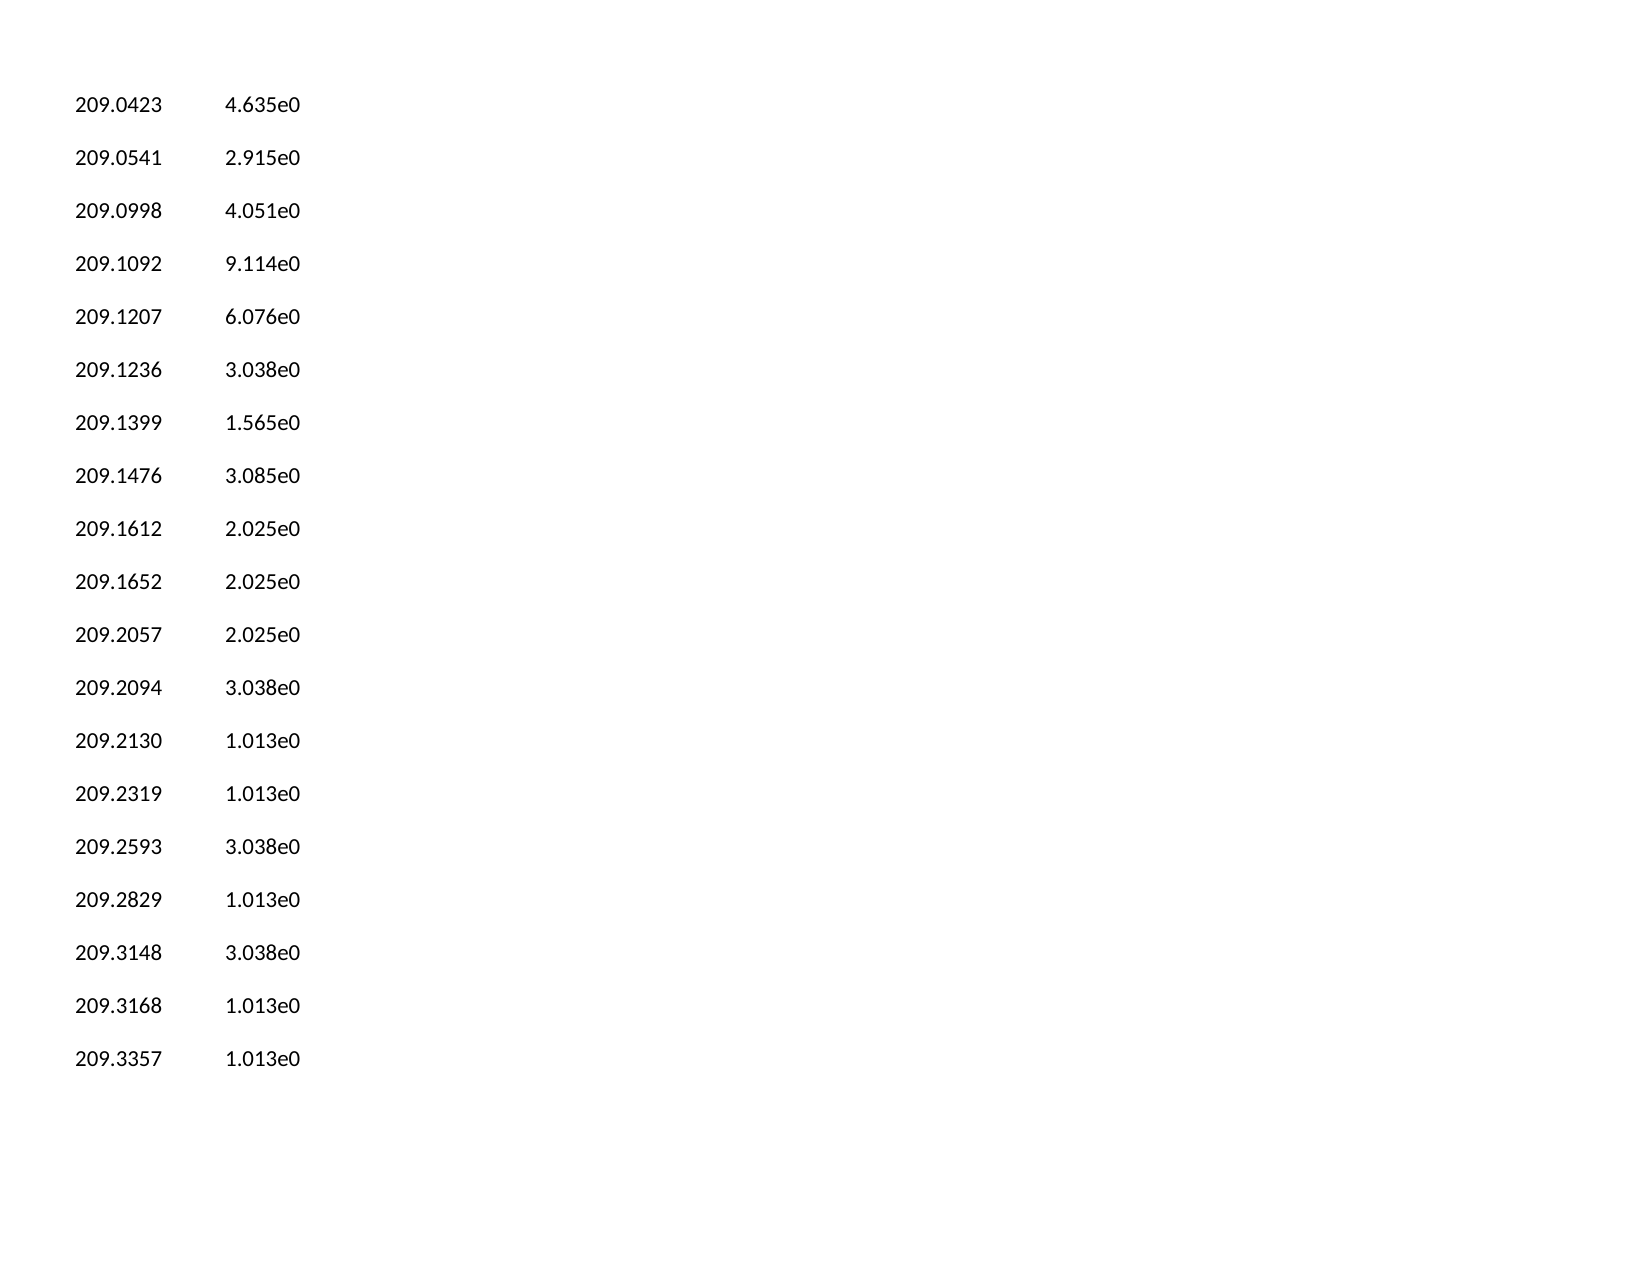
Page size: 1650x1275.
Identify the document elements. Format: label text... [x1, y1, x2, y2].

text 209.3357 1.013e0 [75, 1044, 1563, 1072]
text 209.2094 3.038e0 [75, 673, 1563, 701]
text 209.1612 2.025e0 [75, 514, 1563, 542]
text 209.2130 1.013e0 [75, 726, 1563, 754]
text 209.2057 2.025e0 [75, 620, 1563, 648]
text 209.2319 1.013e0 [75, 779, 1563, 807]
text 209.3168 1.013e0 [75, 991, 1563, 1019]
text 209.3148 3.038e0 [75, 938, 1563, 966]
text 209.1092 9.114e0 [75, 249, 1563, 277]
text 209.0998 4.051e0 [75, 196, 1563, 224]
text 209.2593 3.038e0 [75, 832, 1563, 860]
text 209.0541 2.915e0 [75, 143, 1563, 171]
text 209.1652 2.025e0 [75, 567, 1563, 595]
text 209.2829 1.013e0 [75, 885, 1563, 913]
text 209.1476 3.085e0 [75, 461, 1563, 489]
text 209.1207 6.076e0 [75, 302, 1563, 330]
text 209.0423 4.635e0 [75, 90, 1563, 118]
text 209.1236 3.038e0 [75, 355, 1563, 383]
text 209.1399 1.565e0 [75, 408, 1563, 436]
